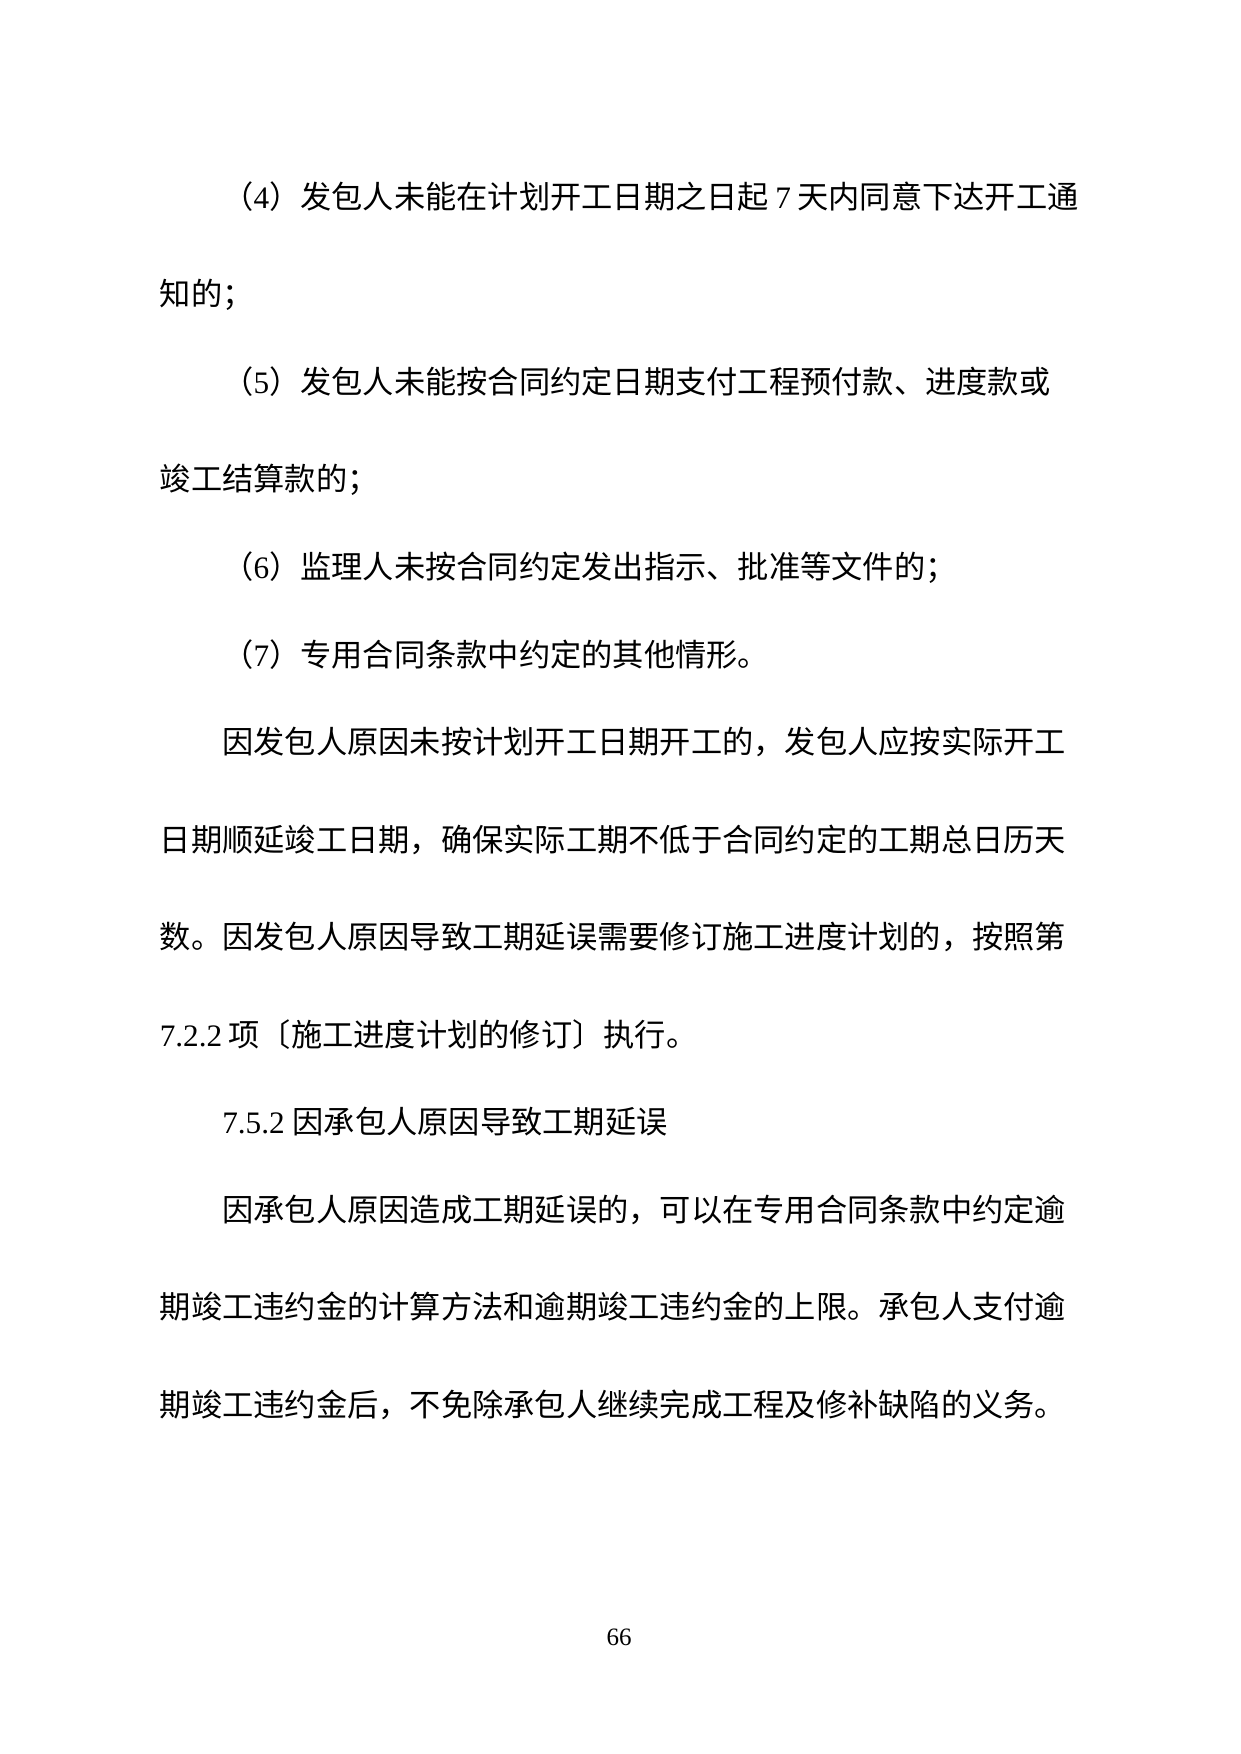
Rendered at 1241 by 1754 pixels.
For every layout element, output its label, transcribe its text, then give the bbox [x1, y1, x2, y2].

text 7.5.2 因承包人原因导致工期延误 [159, 1087, 1078, 1152]
text （6）监理人未按合同约定发出指示、批准等文件的； [159, 532, 1078, 597]
text 因承包人原因造成工期延误的，可以在专用合同条款中约定逾期竣工违约金的计算方法和逾期竣工违约金的上限。承包人支付逾期竣工违约金后，不免除承包人继续完成工程及修补缺陷的义务。 [159, 1175, 1078, 1435]
text （4）发包人未能在计划开工日期之日起7天内同意下达开工通知的； [159, 162, 1078, 324]
text （5）发包人未能按合同约定日期支付工程预付款、进度款或竣工结算款的； [159, 347, 1078, 509]
text （7）专用合同条款中约定的其他情形。 [159, 620, 1078, 685]
text 因发包人原因未按计划开工日期开工的，发包人应按实际开工日期顺延竣工日期，确保实际工期不低于合同约定的工期总日历天数。因发包人原因导致工期延误需要修订施工进度计划的，按照第7.2.2项〔施工进度计划的修订〕执行。 [159, 707, 1078, 1065]
